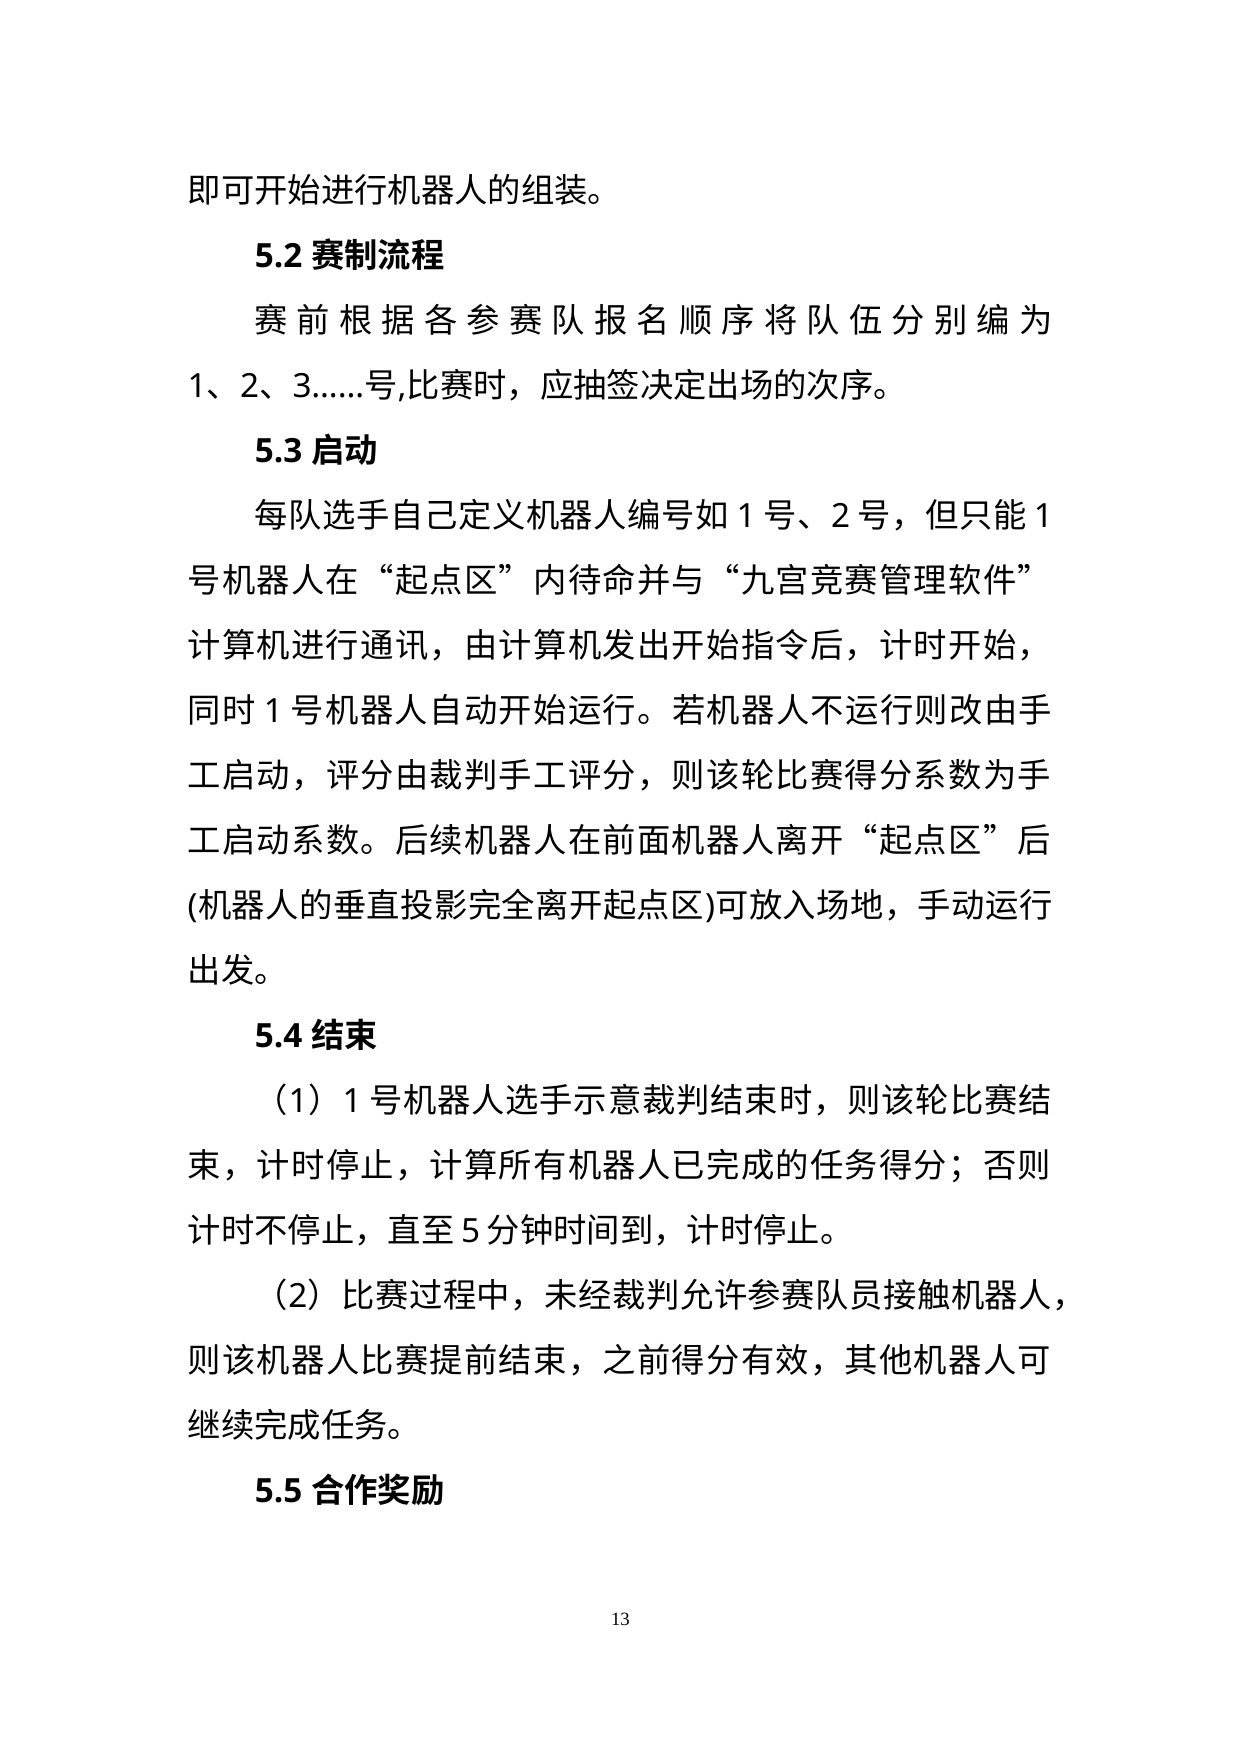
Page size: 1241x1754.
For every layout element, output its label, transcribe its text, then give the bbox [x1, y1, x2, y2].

text 赛前根据各参赛队报名顺序将队伍分别编为1、2、3……号,比赛时，应抽签决定出场的次序。 [187, 286, 1053, 416]
text （1）1号机器人选手示意裁判结束时，则该轮比赛结束，计时停止，计算所有机器人已完成的任务得分；否则计时不停止，直至5分钟时间到，计时停止。 [187, 1066, 1053, 1261]
text 5.4 结束 [187, 1001, 1053, 1066]
text 5.3 启动 [187, 416, 1053, 481]
text 5.5 合作奖励 [187, 1456, 1053, 1521]
text 每队选手自己定义机器人编号如1号、2号，但只能1号机器人在“起点区”内待命并与“九宫竞赛管理软件”计算机进行通讯，由计算机发出开始指令后，计时开始，同时1号机器人自动开始运行。若机器人不运行则改由手工启动，评分由裁判手工评分，则该轮比赛得分系数为手工启动系数。后续机器人在前面机器人离开“起点区”后(机器人的垂直投影完全离开起点区)可放入场地，手动运行出发。 [187, 481, 1053, 1001]
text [187, 156, 1053, 221]
text （2）比赛过程中，未经裁判允许参赛队员接触机器人，则该机器人比赛提前结束，之前得分有效，其他机器人可继续完成任务。 [187, 1261, 1053, 1456]
text 5.2 赛制流程 [187, 221, 1053, 286]
